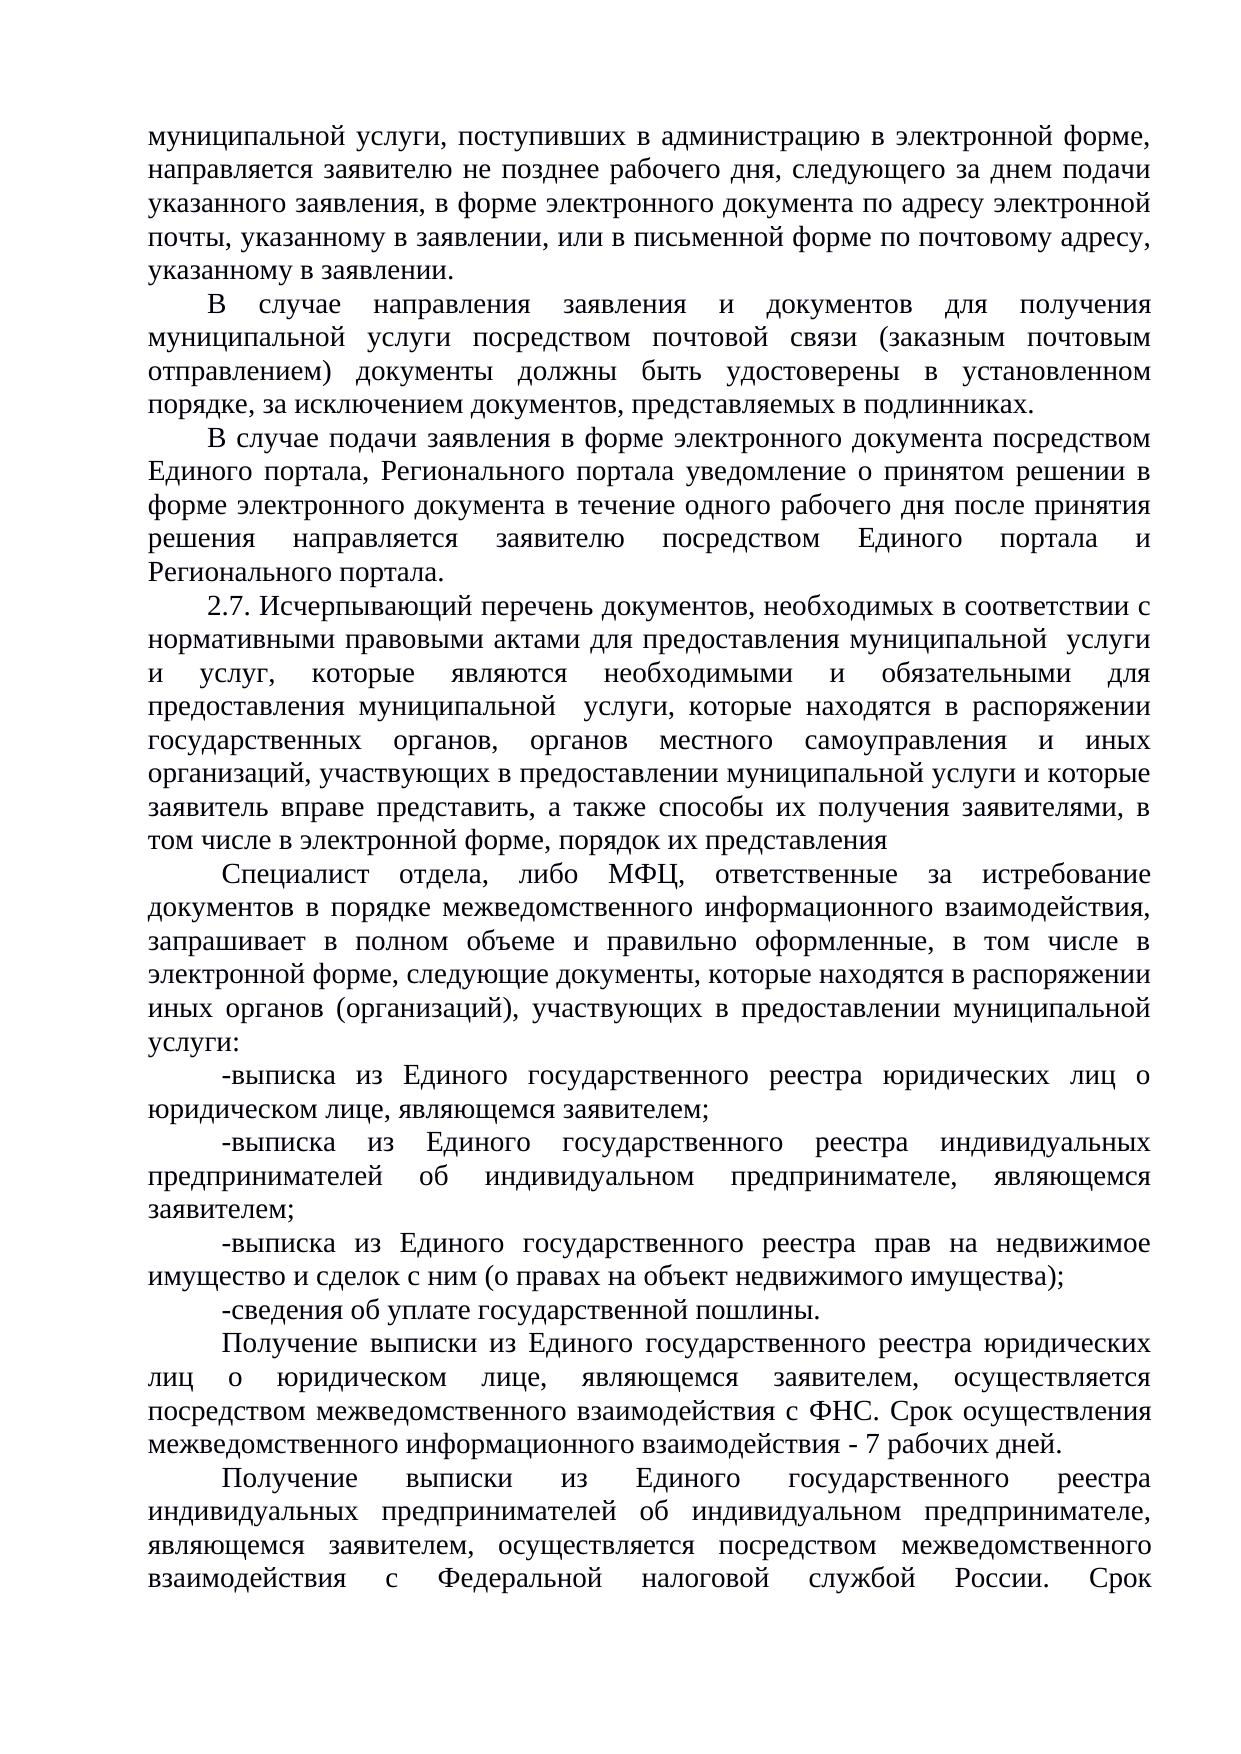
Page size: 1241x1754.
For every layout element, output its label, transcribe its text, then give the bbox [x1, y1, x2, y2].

text -сведения об уплате государственной пошлины. [148, 1292, 1152, 1326]
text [148, 1460, 1152, 1594]
text В случае подачи заявления в форме электронного документа посредством Единого портала, Регионального портала уведомление о принятом решении в форме электронного документа в течение одного рабочего дня после принятия решения направляется заявителю посредством Единого портала и Регионального портала. [148, 420, 1152, 588]
text 2.7. Исчерпывающий перечень документов, необходимых в соответствии с нормативными правовыми актами для предоставления муниципальной услуги и услуг, которые являются необходимыми и обязательными для предоставления муниципальной услуги, которые находятся в распоряжении государственных органов, органов местного самоуправления и иных организаций, участвующих в предоставлении муниципальной услуги и которые заявитель вправе представить, а также способы их получения заявителями, в том числе в электронной форме, порядок их представления [148, 588, 1152, 856]
text -выписка из Единого государственного реестра индивидуальных предпринимателей об индивидуальном предпринимателе, являющемся заявителем; [148, 1124, 1152, 1225]
text В случае направления заявления и документов для получения муниципальной услуги посредством почтовой связи (заказным почтовым отправлением) документы должны быть удостоверены в установленном порядке, за исключением документов, представляемых в подлинниках. [148, 286, 1152, 420]
text Получение выписки из Единого государственного реестра юридических лиц о юридическом лице, являющемся заявителем, осуществляется посредством межведомственного взаимодействия с ФНС. Срок осуществления межведомственного информационного взаимодействия - 7 рабочих дней. [148, 1326, 1152, 1460]
text -выписка из Единого государственного реестра юридических лиц о юридическом лице, являющемся заявителем; [148, 1057, 1152, 1124]
text Специалист отдела, либо МФЦ, ответственные за истребование документов в порядке межведомственного информационного взаимодействия, запрашивает в полном объеме и правильно оформленные, в том числе в электронной форме, следующие документы, которые находятся в распоряжении иных органов (организаций), участвующих в предоставлении муниципальной услуги: [148, 856, 1152, 1057]
text -выписка из Единого государственного реестра прав на недвижимое имущество и сделок с ним (о правах на объект недвижимого имущества); [148, 1225, 1152, 1292]
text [148, 118, 1152, 286]
